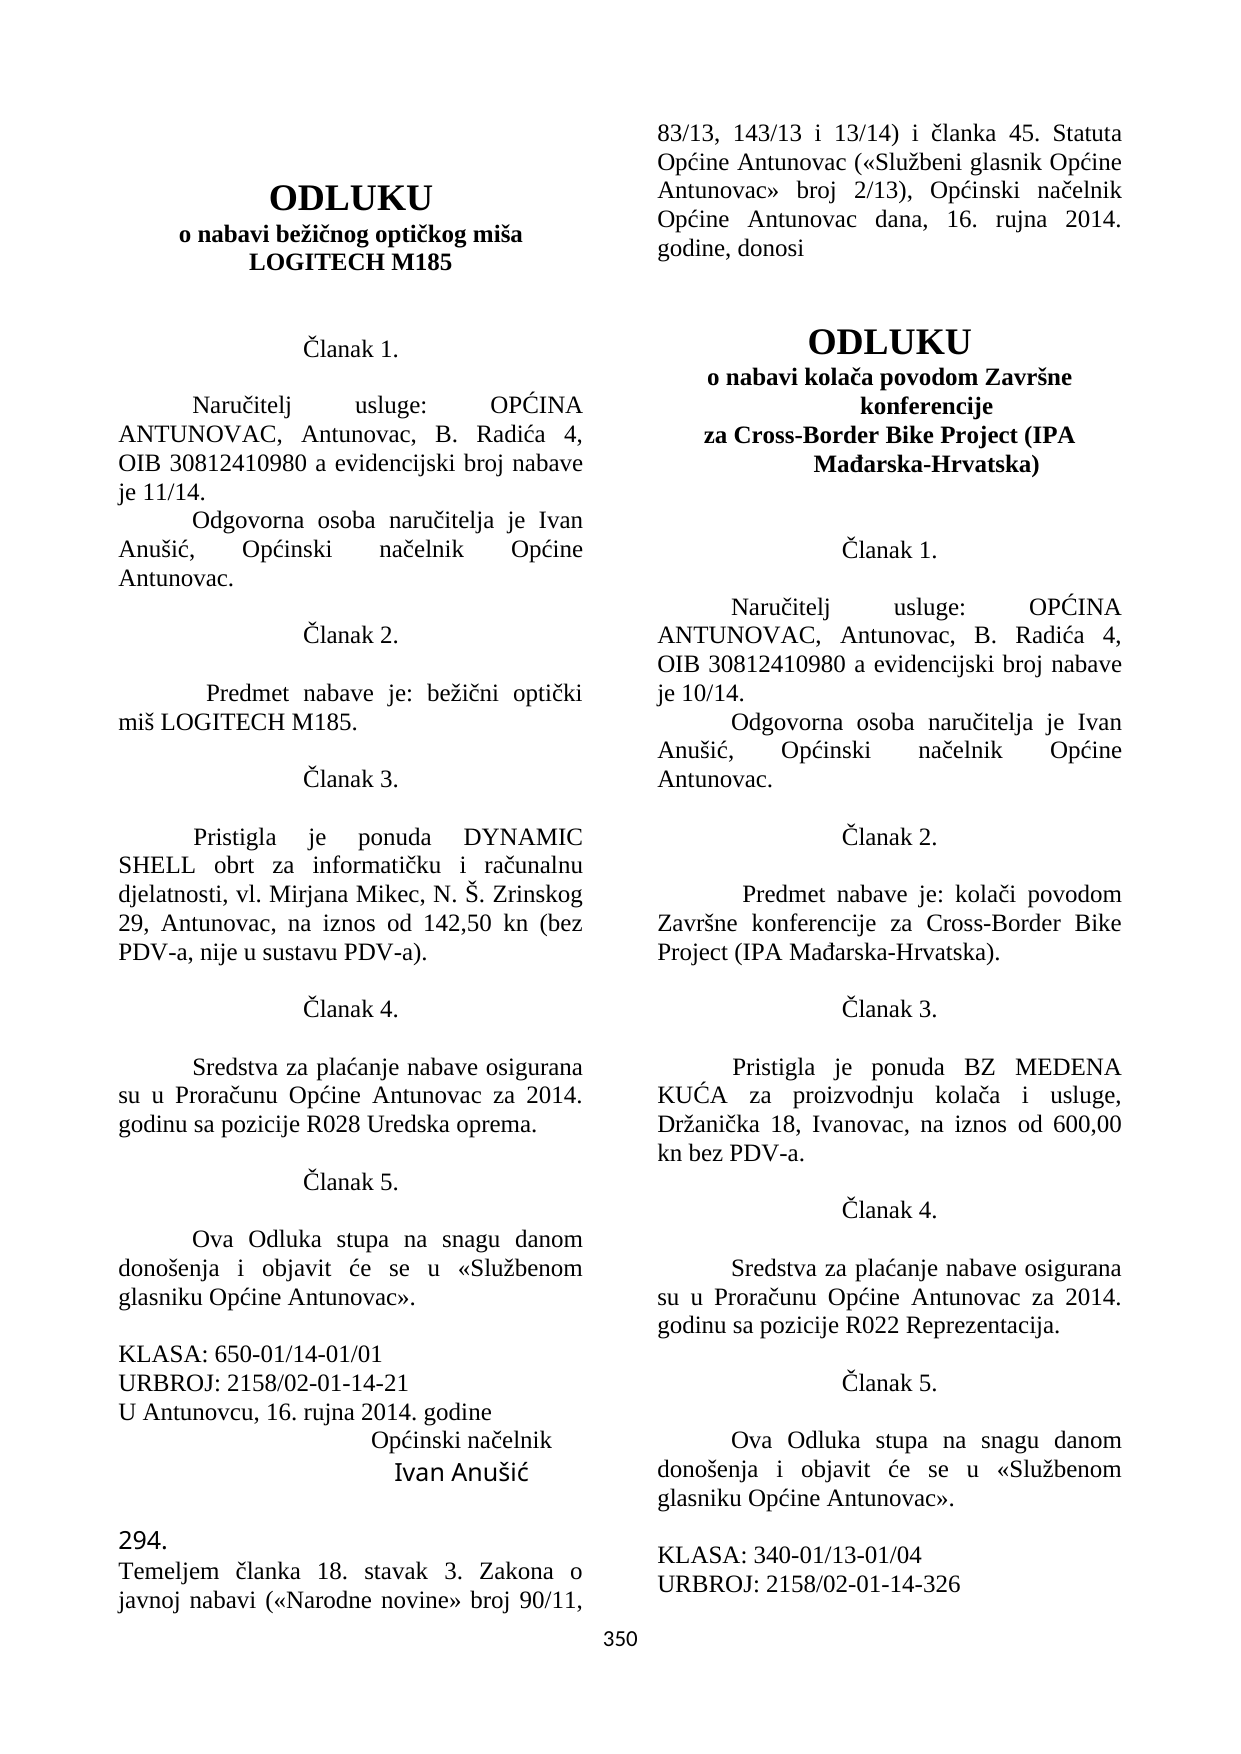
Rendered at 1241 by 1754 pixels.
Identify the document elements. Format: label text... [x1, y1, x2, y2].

text Članak 2. [657, 822, 1122, 851]
text ODLUKU [118, 176, 583, 219]
text Članak 5. [118, 1167, 583, 1196]
text Članak 4. [657, 1196, 1122, 1224]
text za Cross-Border Bike Project (IPA Mađarska-Hrvatska) [657, 420, 1122, 477]
text Odgovorna osoba naručitelja je Ivan Anušić, Općinski načelnik Općine Antunovac. [118, 506, 583, 592]
text Naručitelj usluge: OPĆINA ANTUNOVAC, Antunovac, B. Radića 4, OIB 30812410980 a evidencijski broj nabave je 10/14. [657, 592, 1122, 707]
text Pristigla je ponuda BZ MEDENA KUĆA za proizvodnju kolača i usluge, Držanička 18, Ivanovac, na iznos od 600,00 kn bez PDV-a. [657, 1052, 1122, 1167]
text Odgovorna osoba naručitelja je Ivan Anušić, Općinski načelnik Općine Antunovac. [657, 707, 1122, 793]
text Predmet nabave je: kolači povodom Završne konferencije za Cross-Border Bike Project (IPA Mađarska-Hrvatska). [657, 879, 1122, 966]
text U Antunovcu, 16. rujna 2014. godine [118, 1397, 583, 1426]
text Sredstva za plaćanje nabave osigurana su u Proračunu Općine Antunovac za 2014. godinu sa pozicije R022 Reprezentacija. [657, 1253, 1122, 1339]
text Pristigla je ponuda DYNAMIC SHELL obrt za informatičku i računalnu djelatnosti, vl. Mirjana Mikec, N. Š. Zrinskog 29, Antunovac, na iznos od 142,50 kn (bez PDV-a, nije u sustavu PDV-a). [118, 822, 583, 966]
text o nabavi bežičnog optičkog miša LOGITECH M185 [118, 219, 583, 276]
text Članak 5. [657, 1368, 1122, 1397]
text KLASA: 340-01/13-01/04 [657, 1541, 1122, 1569]
text KLASA: 650-01/14-01/01 [118, 1339, 583, 1368]
text Ova Odluka stupa na snagu danom donošenja i objavit će se u «Službenom glasniku Općine Antunovac». [657, 1426, 1122, 1512]
text 294. [118, 1522, 583, 1556]
text Temeljem članka 18. stavak 3. Zakona o javnoj nabavi («Narodne novine» broj 90/11, 83/13, 143/13 i 13/14) i članka 45. Statuta Općine Antunovac («Službeni glasnik Općine Antunovac» broj 2/13), Općinski načelnik Općine Antunovac dana, 16. rujna 2014. godine, donosi [657, 118, 1122, 262]
text Sredstva za plaćanje nabave osigurana su u Proračunu Općine Antunovac za 2014. godinu sa pozicije R028 Uredska oprema. [118, 1052, 583, 1138]
text Ova Odluka stupa na snagu danom donošenja i objavit će se u «Službenom glasniku Općine Antunovac». [118, 1224, 583, 1311]
text URBROJ: 2158/02-01-14-326 [657, 1569, 1122, 1598]
text Naručitelj usluge: OPĆINA ANTUNOVAC, Antunovac, B. Radića 4, OIB 30812410980 a evidencijski broj nabave je 11/14. [118, 391, 583, 506]
text Članak 1. [118, 334, 583, 362]
text o nabavi kolača povodom Završne konferencije [657, 362, 1122, 420]
text Ivan Anušić [339, 1454, 583, 1488]
text Temeljem članka 18. stavak 3. Zakona o javnoj nabavi («Narodne novine» broj 90/11, 83/13, 143/13 i 13/14) i članka 45. Statuta Općine Antunovac («Službeni glasnik Općine Antunovac» broj 2/13), Općinski načelnik Općine Antunovac dana, 16. rujna 2014. godine, donosi [118, 1556, 583, 1614]
text Članak 4. [118, 994, 583, 1023]
text ODLUKU [657, 319, 1122, 362]
text URBROJ: 2158/02-01-14-21 [118, 1368, 583, 1397]
text Članak 2. [118, 621, 583, 649]
text Članak 3. [118, 764, 583, 793]
text Članak 3. [657, 994, 1122, 1023]
text Općinski načelnik [339, 1426, 583, 1454]
text Predmet nabave je: bežični optički miš LOGITECH M185. [118, 678, 583, 736]
text Članak 1. [657, 535, 1122, 564]
